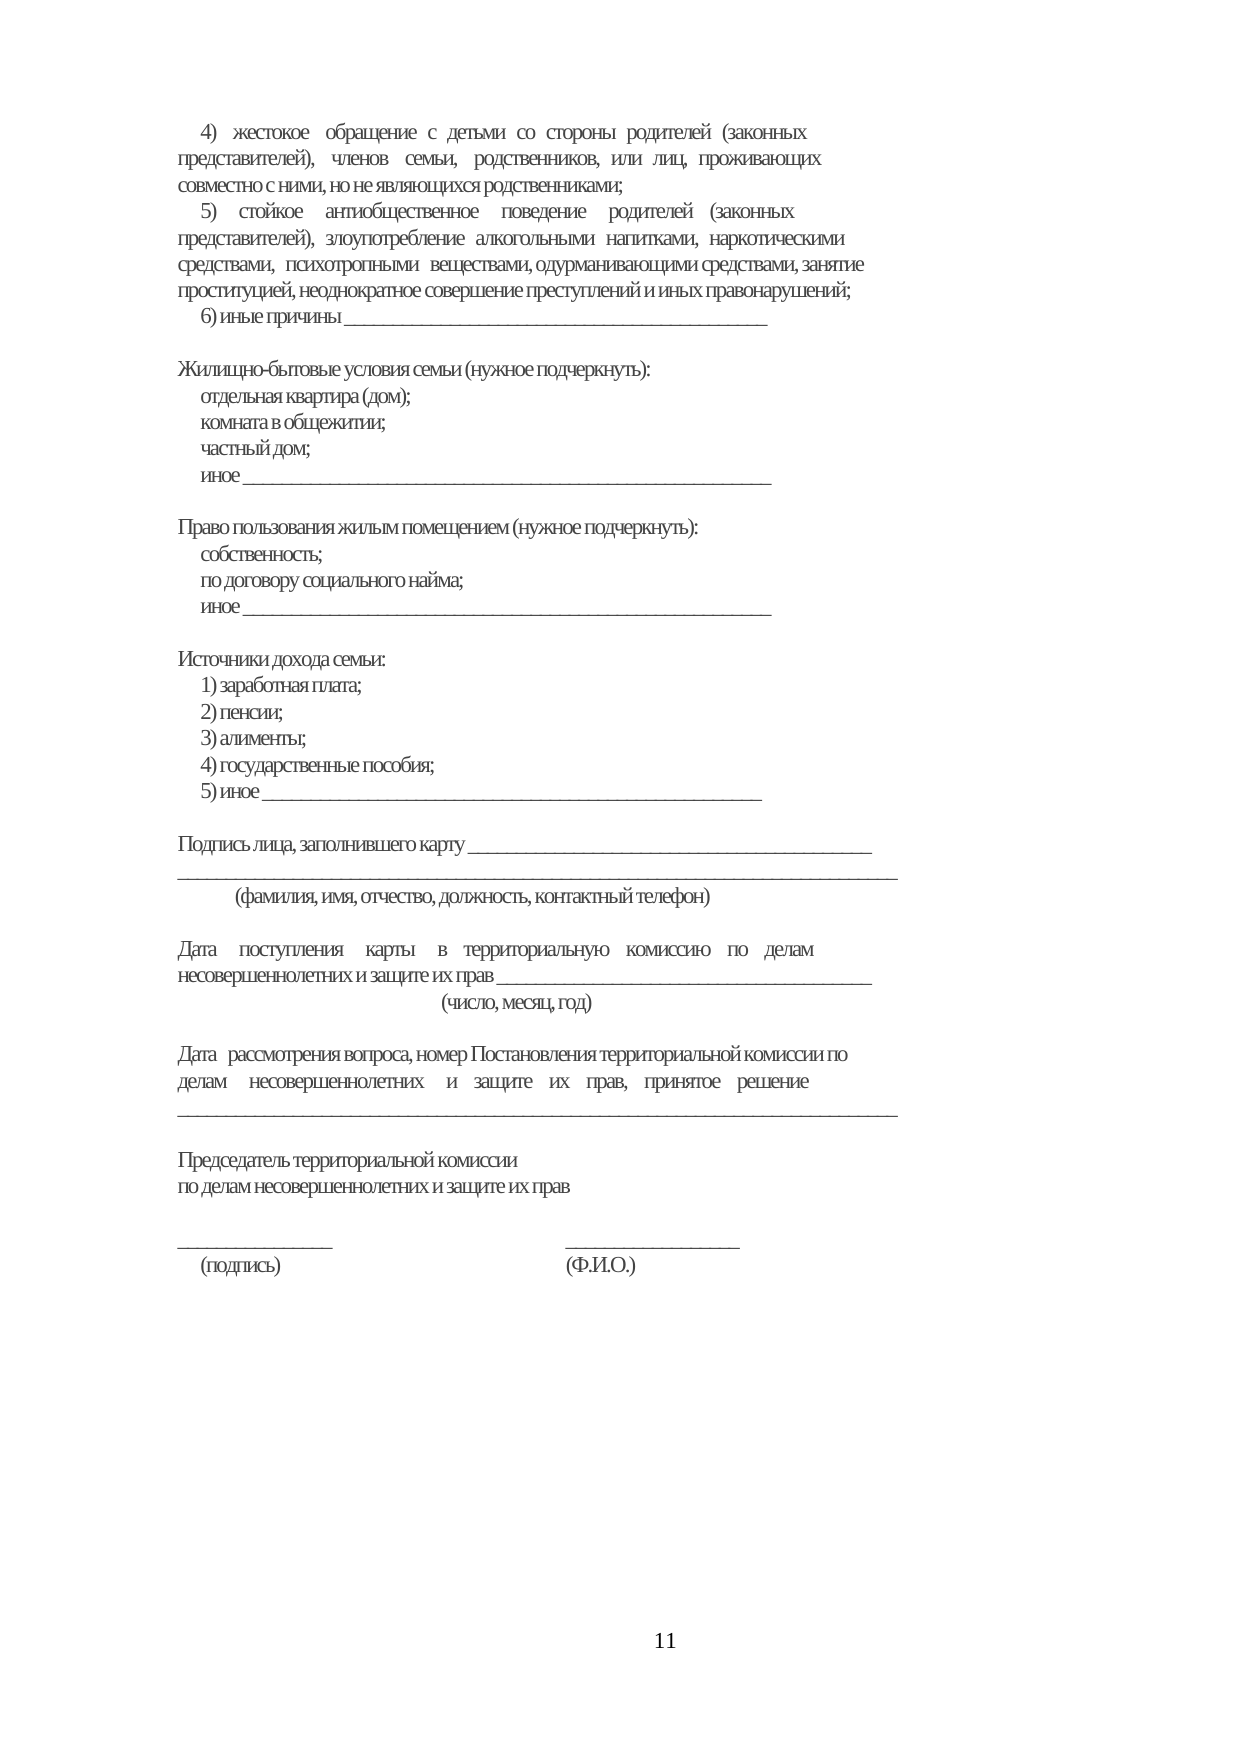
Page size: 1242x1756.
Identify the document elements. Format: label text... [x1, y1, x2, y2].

text по делам несовершеннолетних и защите их прав [177, 1172, 1153, 1199]
text Источники дохода семьи: [177, 619, 1153, 672]
text частный дом; [177, 434, 1153, 461]
text ___________________________________________________________________________ [177, 856, 1153, 882]
text представителей), злоупотребление алкогольными напитками, наркотическими [177, 223, 1153, 250]
text средствами, психотропными веществами, одурманивающими средствами, занятие [177, 250, 1153, 276]
text 3) алименты; [177, 724, 1153, 751]
text 6) иные причины ____________________________________________ [177, 303, 1153, 329]
text по договору социального найма; [177, 566, 1153, 592]
text 4) жестокое обращение с детьми со стороны родителей (законных [177, 118, 1153, 144]
text 5) иное ____________________________________________________ [177, 777, 1153, 803]
text 1) заработная плата; [177, 672, 1153, 698]
text собственность; [177, 540, 1153, 566]
text 2) пенсии; [177, 698, 1153, 724]
text совместно с ними, но не являющихся родственниками; [177, 171, 1153, 197]
text делам несовершеннолетних и защите их прав, принятое решение [177, 1067, 1153, 1093]
text представителей), членов семьи, родственников, или лиц, проживающих [177, 144, 1153, 171]
text ________________ __________________ [177, 1199, 1153, 1251]
text отдельная квартира (дом); [177, 382, 1153, 408]
text проституцией, неоднократное совершение преступлений и иных правонарушений; [177, 276, 1153, 303]
text (фамилия, имя, отчество, должность, контактный телефон) [177, 882, 1153, 909]
text иное _______________________________________________________ [177, 461, 1153, 487]
text Дата поступления карты в территориальную комиссию по делам [177, 909, 1153, 961]
text (подпись) (Ф.И.О.) [177, 1251, 1153, 1278]
text Дата рассмотрения вопроса, номер Постановления территориальной комиссии по [177, 1014, 1153, 1067]
text комната в общежитии; [177, 408, 1153, 434]
text иное _______________________________________________________ [177, 592, 1153, 619]
text 4) государственные пособия; [177, 751, 1153, 777]
text Жилищно-бытовые условия семьи (нужное подчеркнуть): [177, 329, 1153, 382]
text (число, месяц, год) [177, 988, 1153, 1014]
text 5) стойкое антиобщественное поведение родителей (законных [177, 197, 1153, 223]
text Подпись лица, заполнившего карту __________________________________________ [177, 803, 1153, 856]
text несовершеннолетних и защите их прав _______________________________________ [177, 961, 1153, 988]
text ___________________________________________________________________________ [177, 1093, 1153, 1119]
text Председатель территориальной комиссии [177, 1119, 1153, 1172]
text Право пользования жилым помещением (нужное подчеркнуть): [177, 487, 1153, 540]
